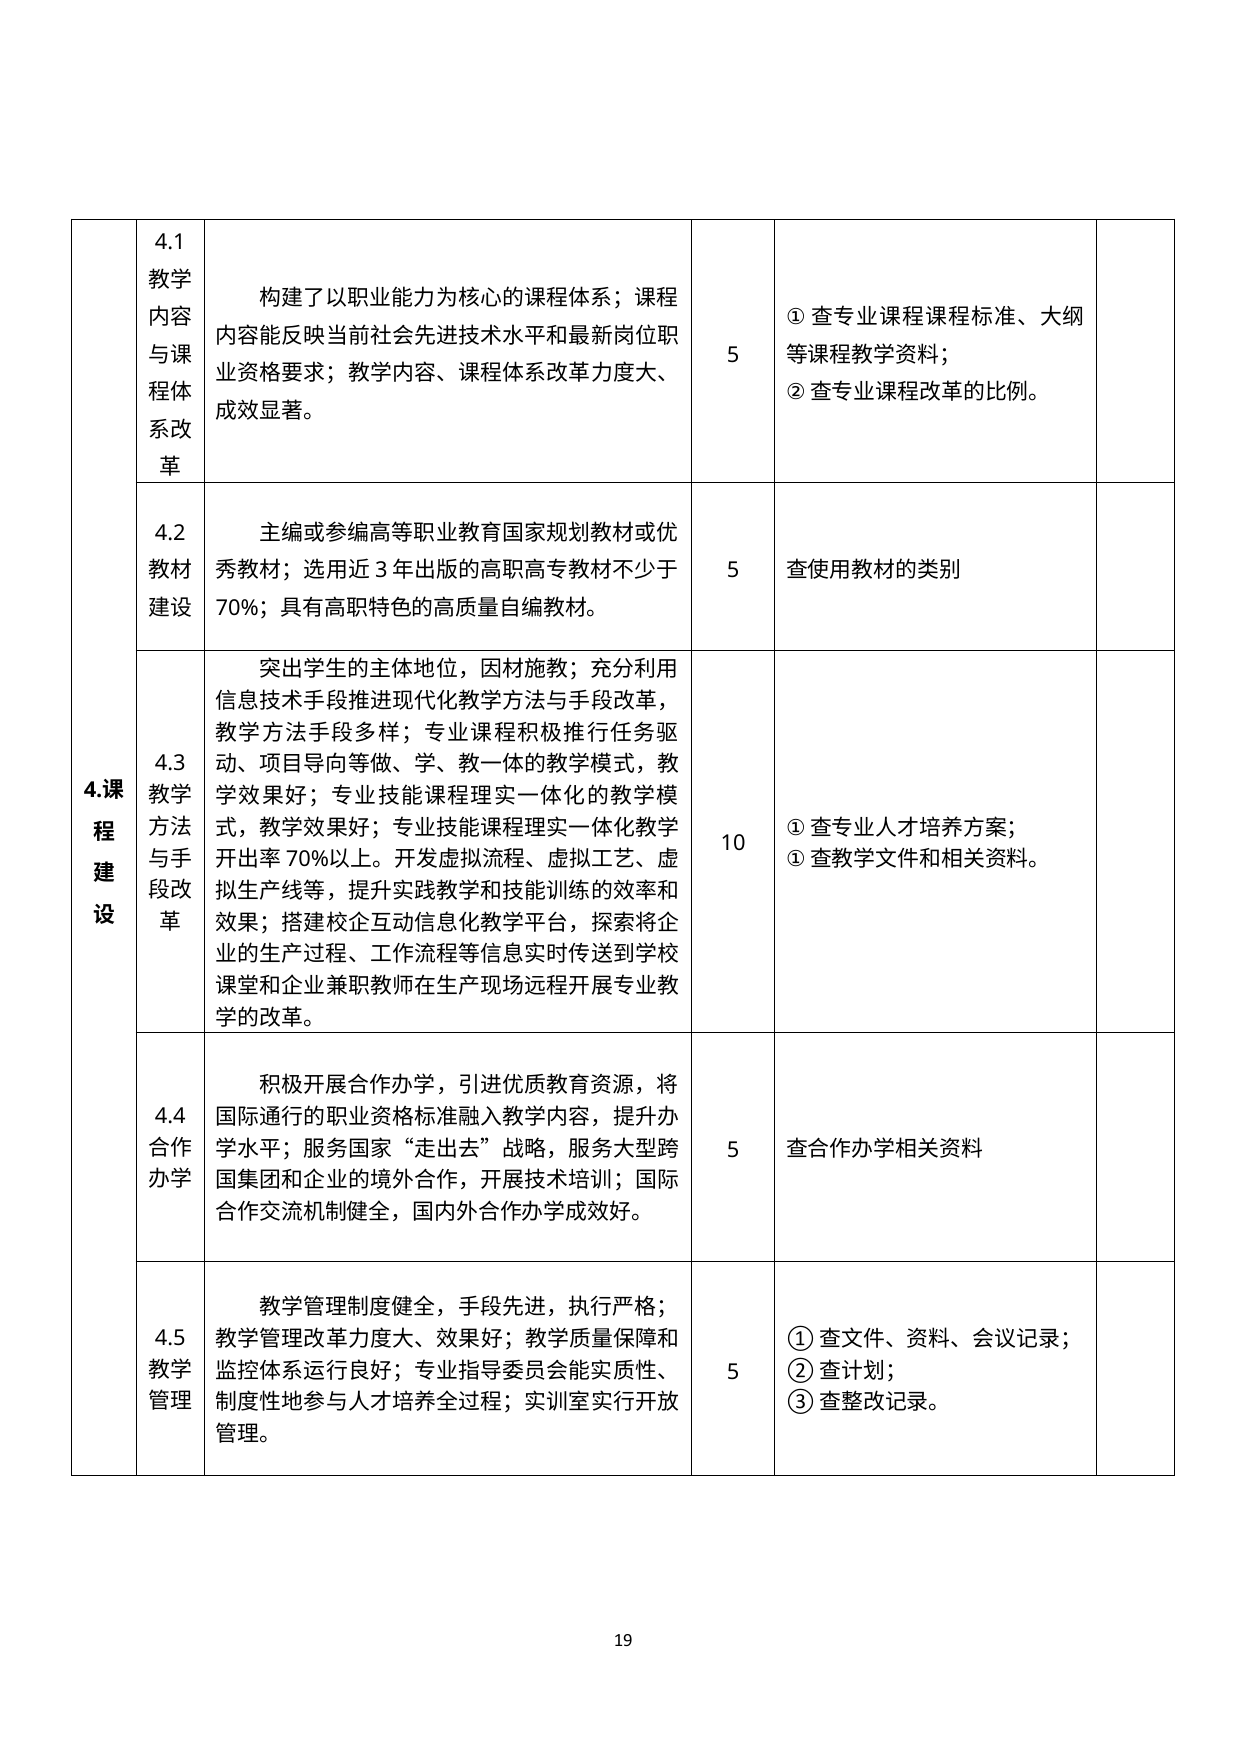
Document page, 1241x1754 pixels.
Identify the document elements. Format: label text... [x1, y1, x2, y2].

table_cell 4.3教学方法与手段改革 [137, 651, 204, 1032]
table_cell 突出学生的主体地位，因材施教；充分利用信息技术手段推进现代化教学方法与手段改革，教学方法手段多样；专业课程积极推行任务驱动、项目导向等做、学、教一体的教学模式，教学效果好；专业技能课程理实一体化的教学模式，教学效果好；专业技能课程理实一体化教学开出率70%以上。开发虚拟流程、虚拟工艺、虚拟生产线等，提升实践教学和技能训练的效率和效果；搭建校企互动信息化教学平台，探索将企业的生产过程、工作流程等信息实时传送到学校课堂和企业兼职教师在生产现场远程开展专业教学的改革。 [205, 651, 691, 1032]
table_cell ①查专业课程课程标准、大纲等课程教学资料； ②查专业课程改革的比例。 [775, 220, 1096, 482]
table_cell [1097, 220, 1174, 482]
table_cell 4.1教学内容与课程体系改革 [137, 220, 204, 482]
table_cell 4.课程建设 [72, 220, 136, 1475]
table_cell 5 [692, 1033, 774, 1261]
table_cell 5 [692, 1262, 774, 1475]
table_cell 教学管理制度健全，手段先进，执行严格；教学管理改革力度大、效果好；教学质量保障和监控体系运行良好；专业指导委员会能实质性、制度性地参与人才培养全过程；实训室实行开放管理。 [205, 1262, 691, 1475]
table_cell 5 [692, 483, 774, 650]
table_cell 积极开展合作办学，引进优质教育资源，将国际通行的职业资格标准融入教学内容，提升办学水平；服务国家“走出去”战略，服务大型跨国集团和企业的境外合作，开展技术培训；国际合作交流机制健全，国内外合作办学成效好。 [205, 1033, 691, 1261]
table_cell [1097, 651, 1174, 1032]
table_cell 主编或参编高等职业教育国家规划教材或优秀教材；选用近3年出版的高职高专教材不少于70%；具有高职特色的高质量自编教材。 [205, 483, 691, 650]
table_cell 5 [692, 220, 774, 482]
table_cell [1097, 483, 1174, 650]
table_cell 10 [692, 651, 774, 1032]
table_cell 构建了以职业能力为核心的课程体系；课程内容能反映当前社会先进技术水平和最新岗位职业资格要求；教学内容、课程体系改革力度大、成效显著。 [205, 220, 691, 482]
table_cell 4.5教学管理 [137, 1262, 204, 1475]
table_cell 查使用教材的类别 [775, 483, 1096, 650]
table_cell 4.2教材建设 [137, 483, 204, 650]
table_cell [1097, 1033, 1174, 1261]
table_cell ①查文件、资料、会议记录； ②查计划； ③查整改记录。 [775, 1262, 1096, 1475]
table_cell ①查专业人才培养方案； ①查教学文件和相关资料。 [775, 651, 1096, 1032]
table_cell 查合作办学相关资料 [775, 1033, 1096, 1261]
table_cell 4.4合作办学 [137, 1033, 204, 1261]
table_cell [1097, 1262, 1174, 1475]
